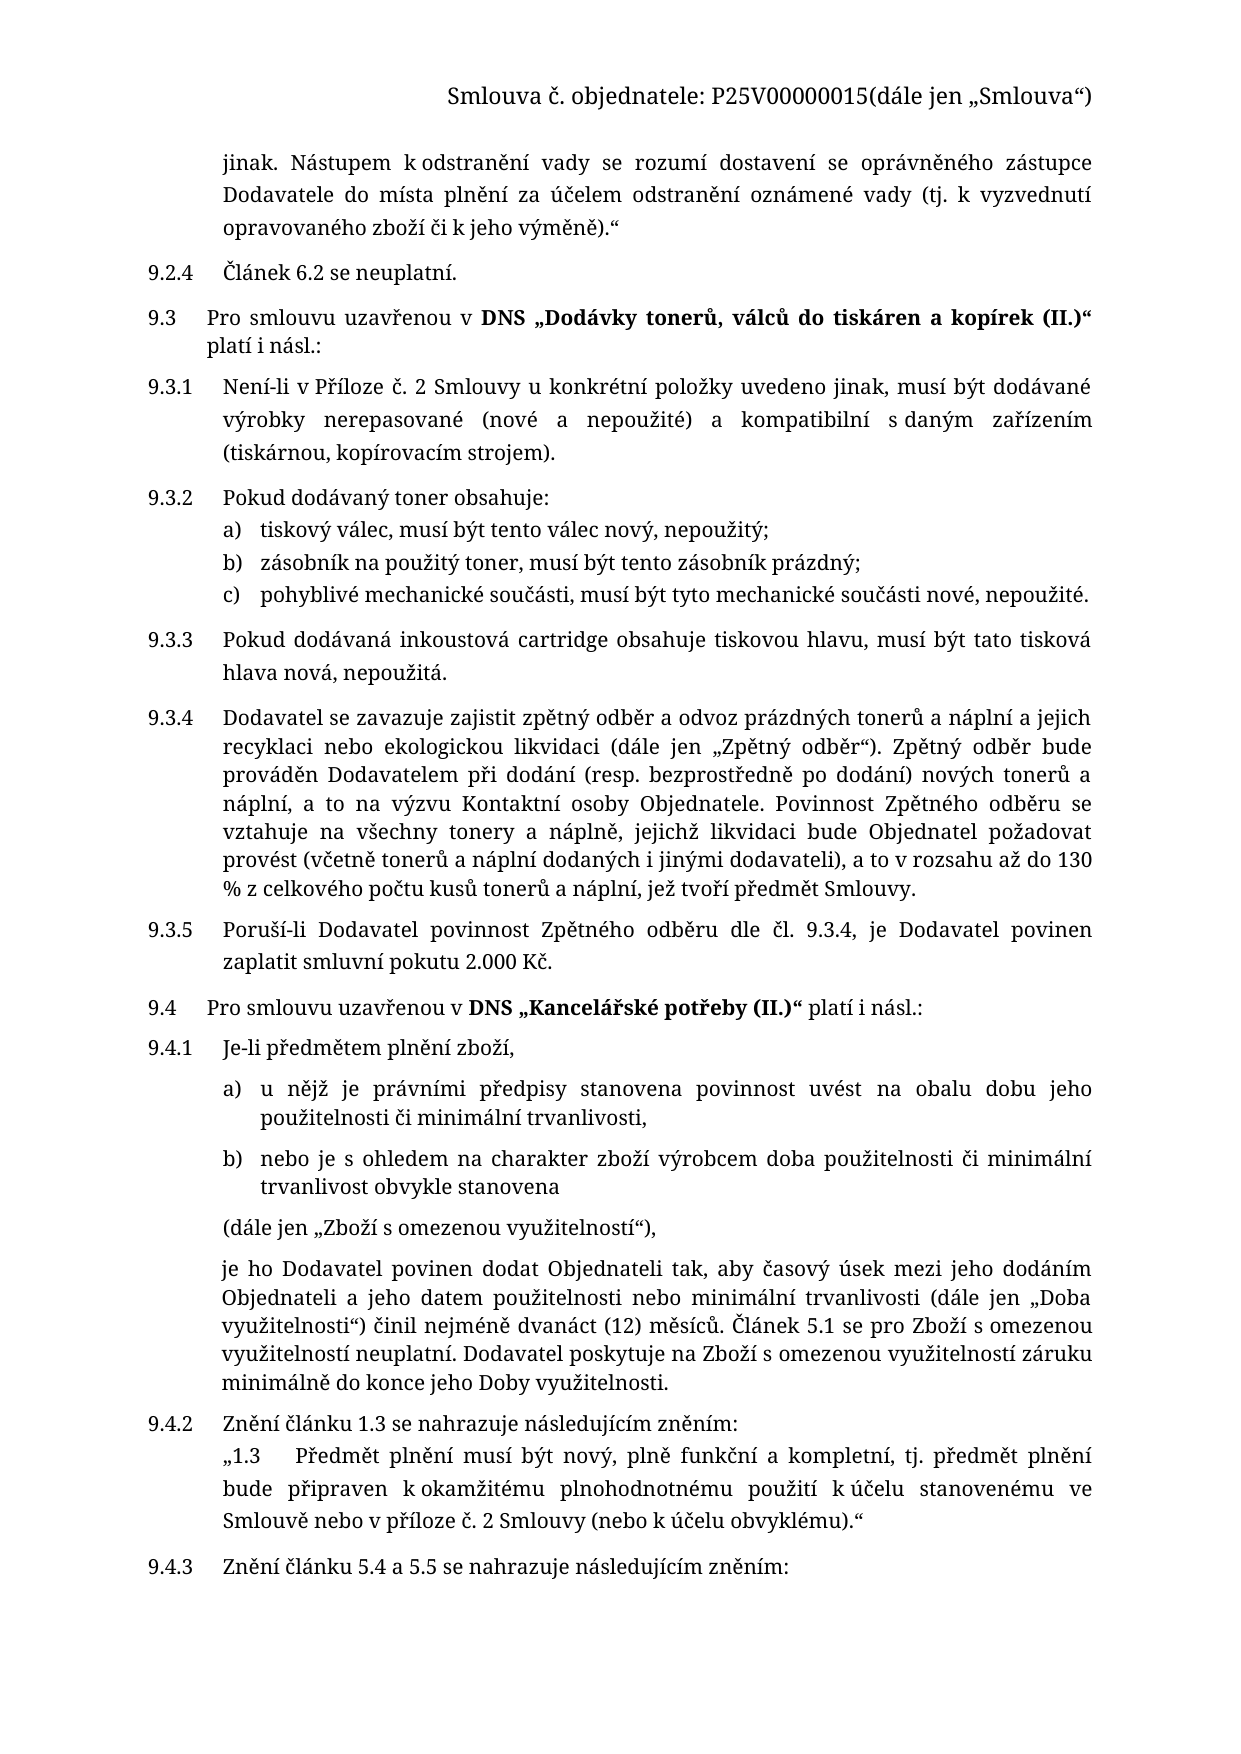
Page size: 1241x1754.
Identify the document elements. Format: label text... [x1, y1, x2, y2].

list Pokud dodávaný toner obsahuje: [148, 483, 1093, 511]
list Pro smlouvu uzavřenou v DNS „Kancelářské potřeby (II.)“ platí i násl.: [148, 993, 1093, 1021]
list zásobník na použitý toner, musí být tento zásobník prázdný; [223, 548, 1093, 576]
list Poruší-li Dodavatel povinnost Zpětného odběru dle čl. 9.3.4, je Dodavatel povinen zaplatit smluvní pokutu 2.000 Kč. [148, 915, 1093, 976]
list Pro smlouvu uzavřenou v DNS „Dodávky tonerů, válců do tiskáren a kopírek (II.)“ platí i násl.: [148, 303, 1093, 360]
list Článek 6.2 se neuplatní. [148, 258, 1093, 286]
list nebo je s ohledem na charakter zboží výrobcem doba použitelnosti či minimální trvanlivost obvykle stanovena [223, 1144, 1093, 1201]
text je ho Dodavatel povinen dodat Objednateli tak, aby časový úsek mezi jeho dodáním Objednateli a jeho datem použitelnosti nebo minimální trvanlivosti (dále jen „Doba využitelnosti“) činil nejméně dvanáct (12) měsíců. Článek 5.1 se pro Zboží s omezenou využitelností neuplatní. Dodavatel poskytuje na Zboží s omezenou využitelností záruku minimálně do konce jeho Doby využitelnosti. [221, 1254, 1093, 1396]
list u nějž je právními předpisy stanovena povinnost uvést na obalu dobu jeho použitelnosti či minimální trvanlivosti, [223, 1074, 1093, 1131]
list Znění článku 1.3 se nahrazuje následujícím zněním: [148, 1409, 1093, 1437]
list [223, 148, 1093, 241]
text (dále jen „Zboží s omezenou využitelností“), [223, 1213, 1093, 1242]
list pohyblivé mechanické součásti, musí být tyto mechanické součásti nové, nepoužité. [223, 581, 1093, 609]
list Je-li předmětem plnění zboží, [148, 1033, 1093, 1062]
list Znění článku 5.4 a 5.5 se nahrazuje následujícím zněním: [148, 1552, 1093, 1580]
list tiskový válec, musí být tento válec nový, nepoužitý; [223, 515, 1093, 544]
list Není-li v Příloze č. 2 Smlouvy u konkrétní položky uvedeno jinak, musí být dodávané výrobky nerepasované (nové a nepoužité) a kompatibilní s daným zařízením (tiskárnou, kopírovacím strojem). [148, 372, 1093, 466]
list Dodavatel se zavazuje zajistit zpětný odběr a odvoz prázdných tonerů a náplní a jejich recyklaci nebo ekologickou likvidaci (dále jen „Zpětný odběr“). Zpětný odběr bude prováděn Dodavatelem při dodání (resp. bezprostředně po dodání) nových tonerů a náplní, a to na výzvu Kontaktní osoby Objednatele. Povinnost Zpětného odběru se vztahuje na všechny tonery a náplně, jejichž likvidaci bude Objednatel požadovat provést (včetně tonerů a náplní dodaných i jinými dodavateli), a to v rozsahu až do 130 % z celkového počtu kusů tonerů a náplní, jež tvoří předmět Smlouvy. [148, 703, 1093, 902]
list „1.3 Předmět plnění musí být nový, plně funkční a kompletní, tj. předmět plnění bude připraven k okamžitému plnohodnotnému použití k účelu stanovenému ve Smlouvě nebo v příloze č. 2 Smlouvy (nebo k účelu obvyklému).“ [223, 1441, 1093, 1535]
list Pokud dodávaná inkoustová cartridge obsahuje tiskovou hlavu, musí být tato tisková hlava nová, nepoužitá. [148, 626, 1093, 687]
